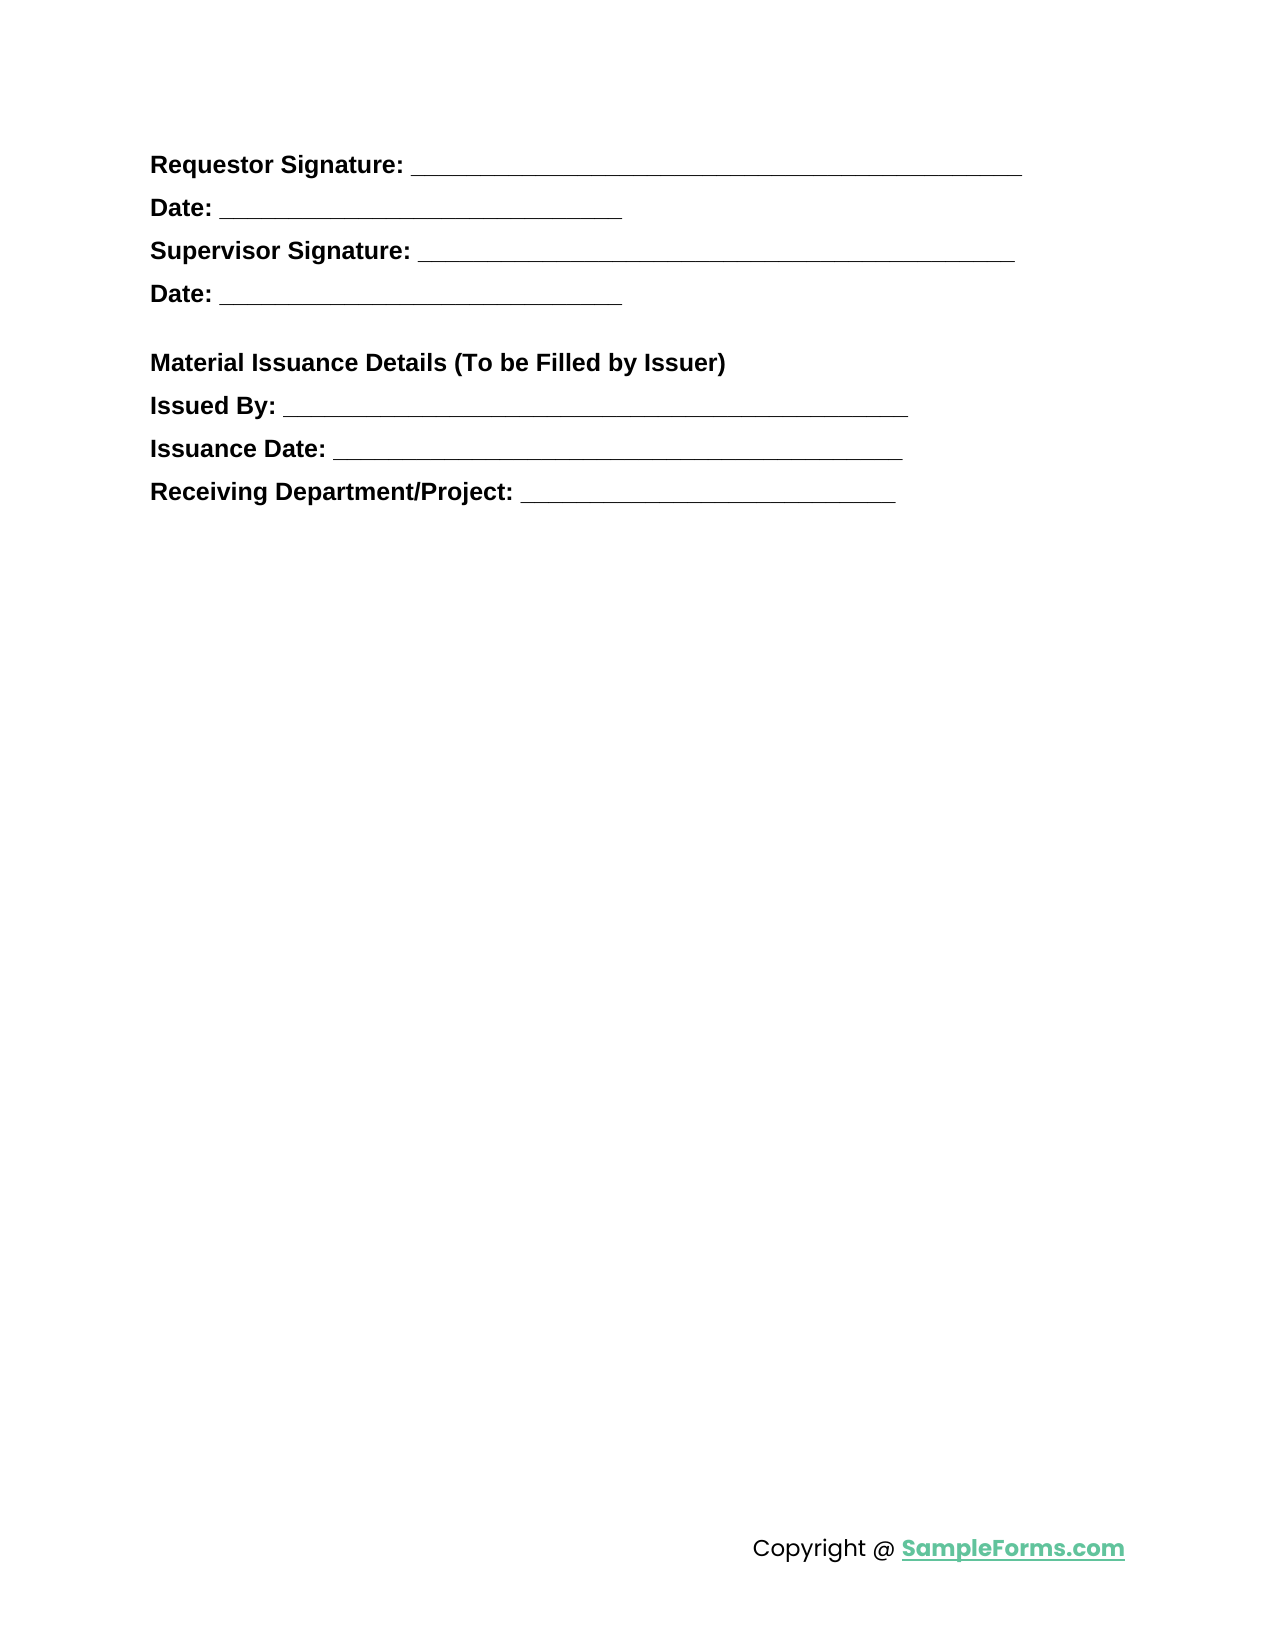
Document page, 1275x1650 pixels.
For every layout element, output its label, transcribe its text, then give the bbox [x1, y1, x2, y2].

text Material Issuance Details (To be Filled by Issuer) Issued By: _____________________________________________ Issuance Date: _________________________________________ Receiving Department/Project: ___________________________ [150, 347, 1125, 506]
text Requestor Signature: ____________________________________________ Date: _____________________________ Supervisor Signature: ___________________________________________ Date: _____________________________ [150, 150, 1125, 308]
